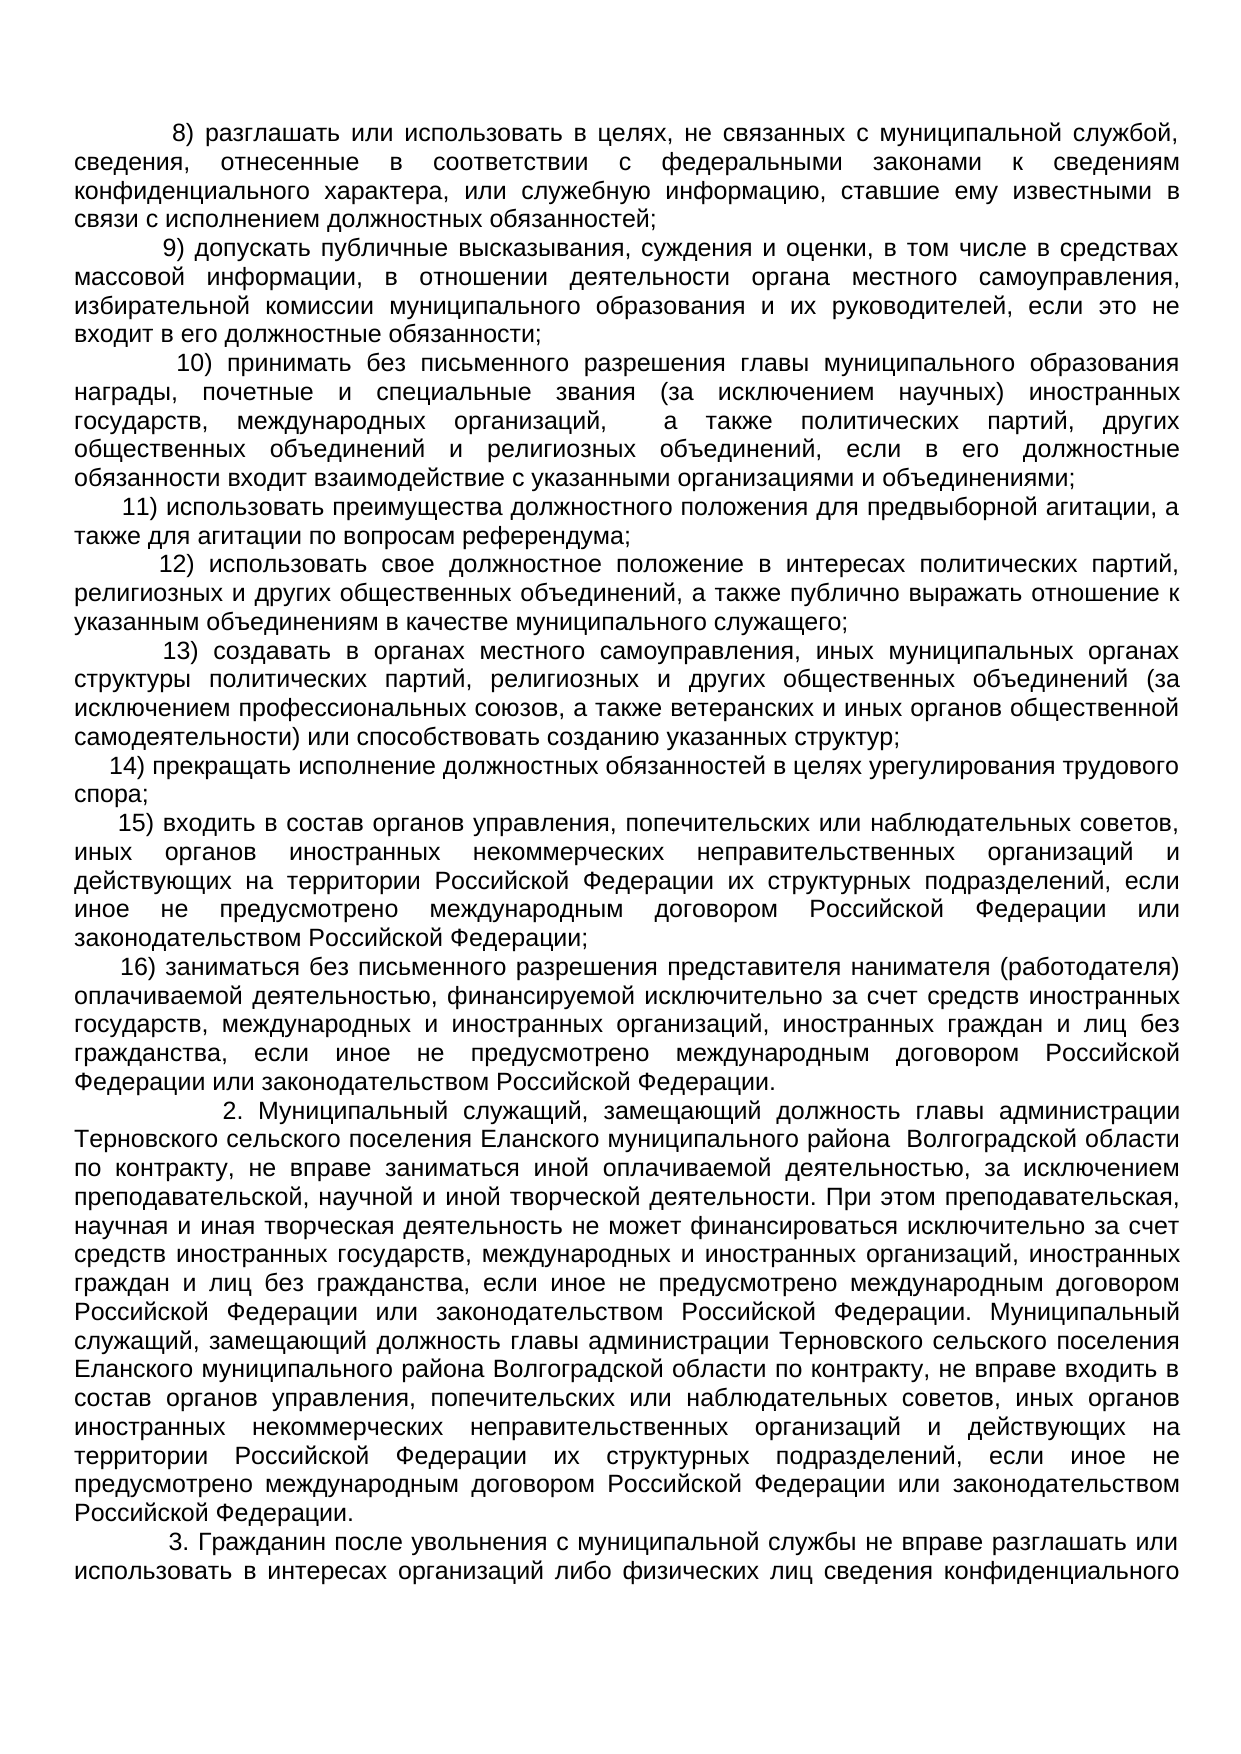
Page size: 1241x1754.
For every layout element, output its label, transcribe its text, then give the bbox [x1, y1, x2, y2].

text 10) принимать без письменного разрешения главы муниципального образования награды, почетные и специальные звания (за исключением научных) иностранных государств, международных организаций, а также политических партий, других общественных объединений и религиозных объединений, если в его должностные обязанности входит взаимодействие с указанными организациями и объединениями; [74, 348, 1181, 492]
text 13) создавать в органах местного самоуправления, иных муниципальных органах структуры политических партий, религиозных и других общественных объединений (за исключением профессиональных союзов, а также ветеранских и иных органов общественной самодеятельности) или способствовать созданию указанных структур; [74, 636, 1181, 751]
text 12) использовать свое должностное положение в интересах политических партий, религиозных и других общественных объединений, а также публично выражать отношение к указанным объединениям в качестве муниципального служащего; [74, 549, 1181, 636]
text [74, 1527, 1181, 1584]
text 14) прекращать исполнение должностных обязанностей в целях урегулирования трудового спора; [74, 751, 1181, 808]
text 11) использовать преимущества должностного положения для предвыборной агитации, а также для агитации по вопросам референдума; [74, 492, 1181, 549]
text 8) разглашать или использовать в целях, не связанных с муниципальной службой, сведения, отнесенные в соответствии с федеральными законами к сведениям конфиденциального характера, или служебную информацию, ставшие ему известными в связи с исполнением должностных обязанностей; [74, 118, 1181, 233]
text 2. Муниципальный служащий, замещающий должность главы администрации Терновского сельского поселения Еланского муниципального района Волгоградской области по контракту, не вправе заниматься иной оплачиваемой деятельностью, за исключением преподавательской, научной и иной творческой деятельности. При этом преподавательская, научная и иная творческая деятельность не может финансироваться исключительно за счет средств иностранных государств, международных и иностранных организаций, иностранных граждан и лиц без гражданства, если иное не предусмотрено международным договором Российской Федерации или законодательством Российской Федерации. Муниципальный служащий, замещающий должность главы администрации Терновского сельского поселения Еланского муниципального района Волгоградской области по контракту, не вправе входить в состав органов управления, попечительских или наблюдательных советов, иных органов иностранных некоммерческих неправительственных организаций и действующих на территории Российской Федерации их структурных подразделений, если иное не предусмотрено международным договором Российской Федерации или законодательством Российской Федерации. [74, 1096, 1181, 1527]
text 15) входить в состав органов управления, попечительских или наблюдательных советов, иных органов иностранных некоммерческих неправительственных организаций и действующих на территории Российской Федерации их структурных подразделений, если иное не предусмотрено международным договором Российской Федерации или законодательством Российской Федерации; [74, 808, 1181, 952]
text 16) заниматься без письменного разрешения представителя нанимателя (работодателя) оплачиваемой деятельностью, финансируемой исключительно за счет средств иностранных государств, международных и иностранных организаций, иностранных граждан и лиц без гражданства, если иное не предусмотрено международным договором Российской Федерации или законодательством Российской Федерации. [74, 952, 1181, 1096]
text 9) допускать публичные высказывания, суждения и оценки, в том числе в средствах массовой информации, в отношении деятельности органа местного самоуправления, избирательной комиссии муниципального образования и их руководителей, если это не входит в его должностные обязанности; [74, 233, 1181, 348]
